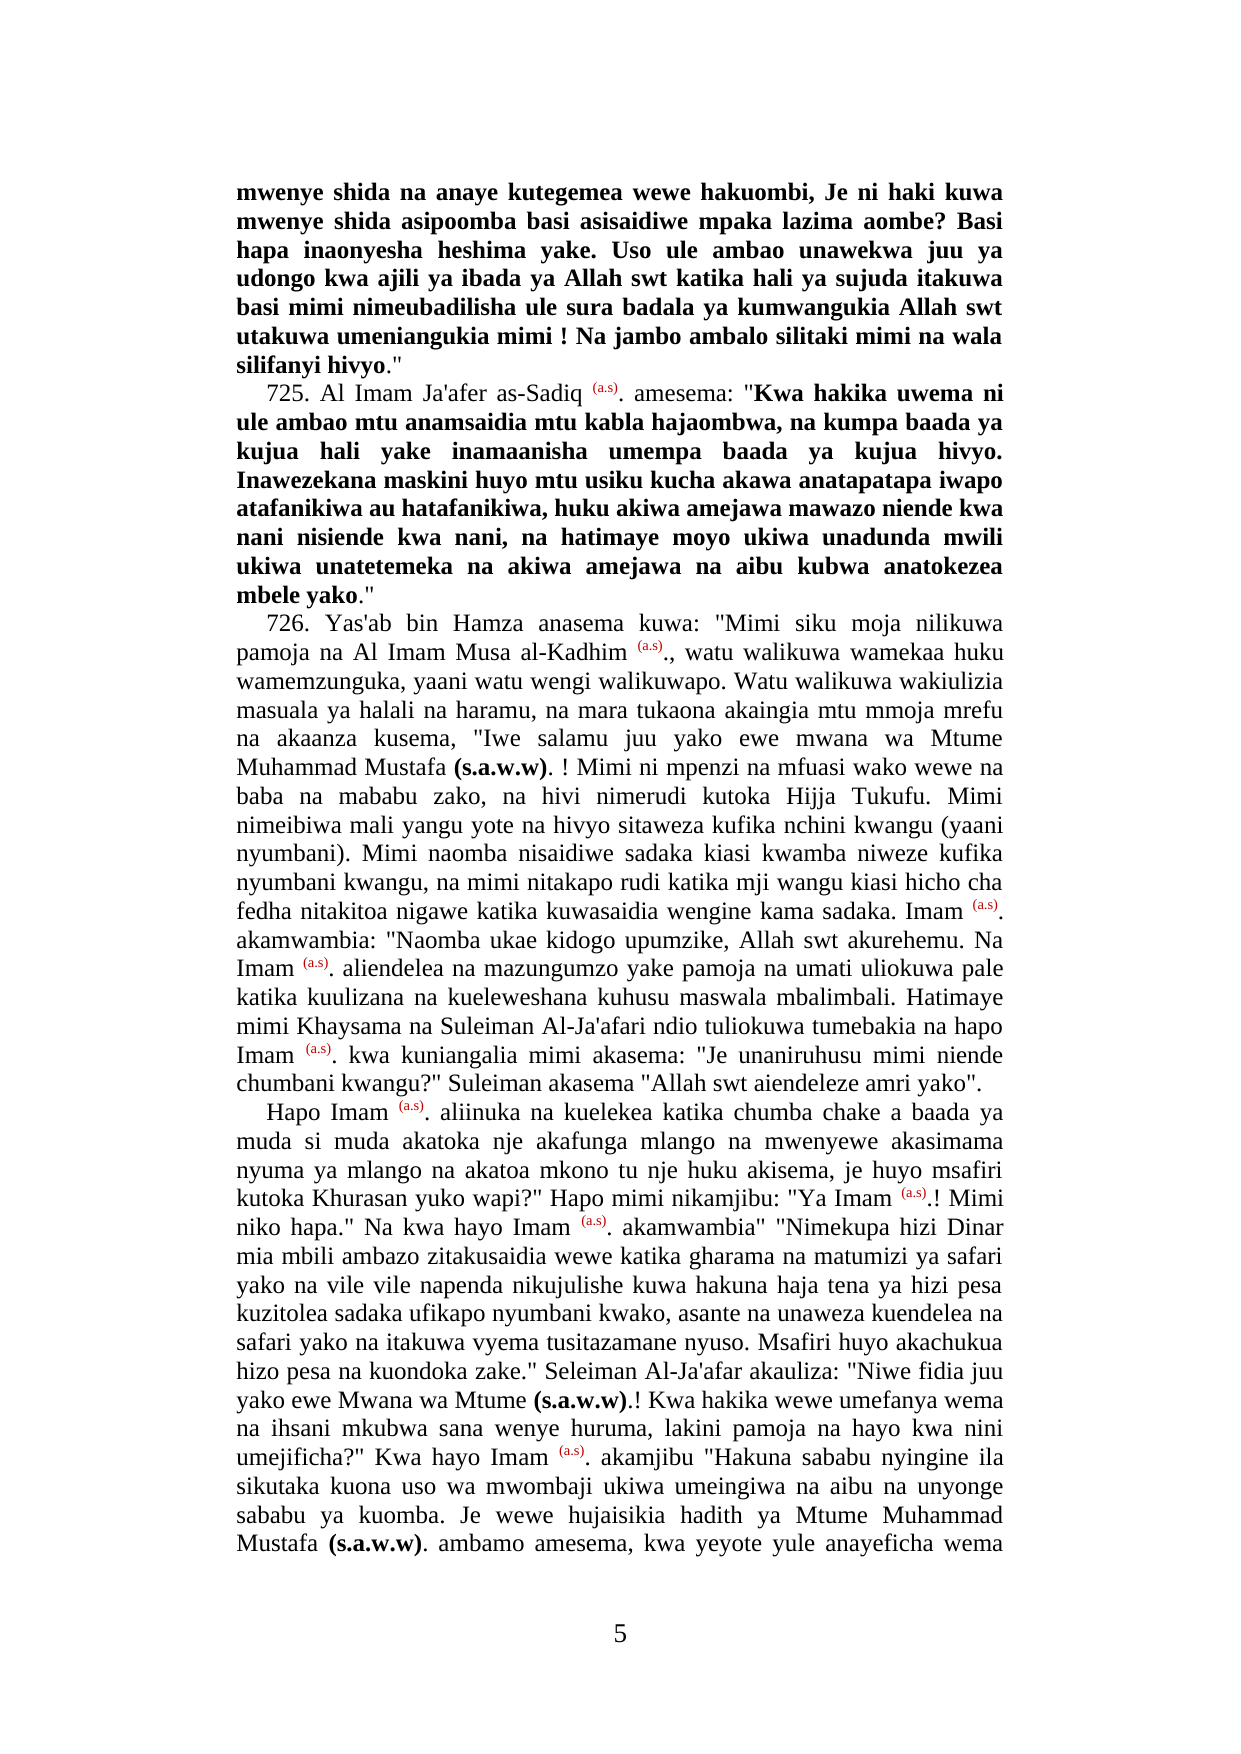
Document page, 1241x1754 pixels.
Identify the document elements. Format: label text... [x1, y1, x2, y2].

text 725. Al Imam Ja'afer as-Sadiq (a.s). amesema: "Kwa hakika uwema ni ule ambao mtu anamsaidia mtu kabla hajaombwa, na kumpa baada ya kujua hali yake inamaanisha umempa baada ya kujua hivyo. Inawezekana maskini huyo mtu usiku kucha akawa anatapatapa iwapo atafanikiwa au hatafanikiwa, huku akiwa amejawa mawazo niende kwa nani nisiende kwa nani, na hatimaye moyo ukiwa unadunda mwili ukiwa unatetemeka na akiwa amejawa na aibu kubwa anatokezea mbele yako." [236, 378, 1004, 608]
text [236, 177, 1004, 378]
text 726. Yas'ab bin Hamza anasema kuwa: "Mimi siku moja nilikuwa pamoja na Al Imam Musa al-Kadhim (a.s)., watu walikuwa wamekaa huku wamemzunguka, yaani watu wengi walikuwapo. Watu walikuwa wakiulizia masuala ya halali na haramu, na mara tukaona akaingia mtu mmoja mrefu na akaanza kusema, "Iwe salamu juu yako ewe mwana wa Mtume Muhammad Mustafa (s.a.w.w). ! Mimi ni mpenzi na mfuasi wako wewe na baba na mababu zako, na hivi nimerudi kutoka Hijja Tukufu. Mimi nimeibiwa mali yangu yote na hivyo sitaweza kufika nchini kwangu (yaani nyumbani). Mimi naomba nisaidiwe sadaka kiasi kwamba niweze kufika nyumbani kwangu, na mimi nitakapo rudi katika mji wangu kiasi hicho cha fedha nitakitoa nigawe katika kuwasaidia wengine kama sadaka. Imam (a.s). akamwambia: "Naomba ukae kidogo upumzike, Allah swt akurehemu. Na Imam (a.s). aliendelea na mazungumzo yake pamoja na umati uliokuwa pale katika kuulizana na kueleweshana kuhusu maswala mbalimbali. Hatimaye mimi Khaysama na Suleiman Al-Ja'afari ndio tuliokuwa tumebakia na hapo Imam (a.s). kwa kuniangalia mimi akasema: "Je unaniruhusu mimi niende chumbani kwangu?" Suleiman akasema "Allah swt aiendeleze amri yako". [236, 608, 1004, 1097]
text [236, 1097, 1004, 1557]
